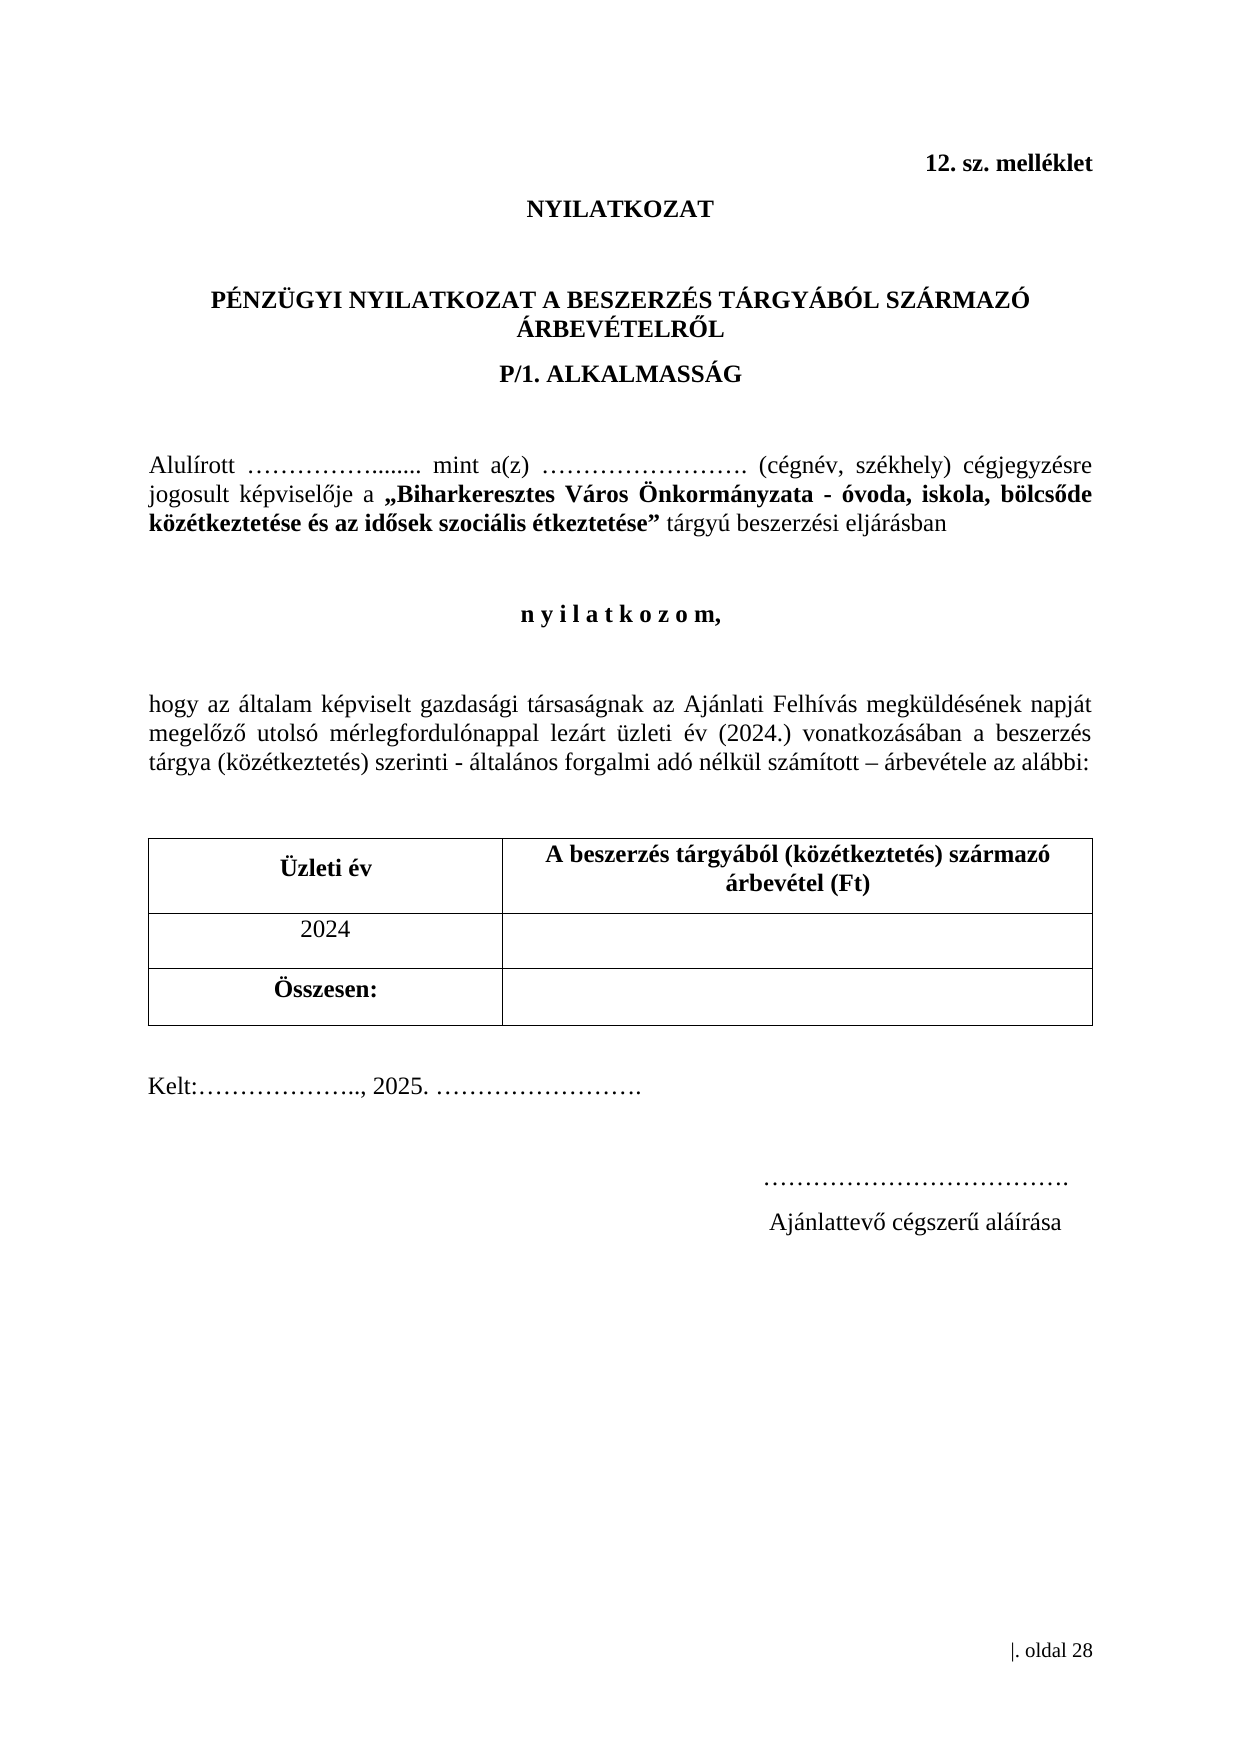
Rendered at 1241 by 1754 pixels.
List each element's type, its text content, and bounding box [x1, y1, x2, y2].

text Alulírott ……………........ mint a(z) ……………………. (cégnév, székhely) cégjegyzésre jogosult képviselője a „Biharkeresztes Város Önkormányzata - óvoda, iskola, bölcsőde közétkeztetése és az idősek szociális étkeztetése” tárgyú beszerzési eljárásban [149, 450, 1093, 537]
table_header A beszerzés tárgyából (közétkeztetés) származó árbevétel (Ft) [503, 839, 1092, 913]
table_cell 2024 [149, 914, 502, 968]
table_cell [503, 914, 1092, 968]
text Ajánlattevő cégszerű aláírása [148, 1207, 1093, 1236]
table_cell [503, 969, 1092, 1024]
table_cell Összesen: [149, 969, 502, 1024]
text 12. sz. melléklet [148, 148, 1093, 176]
text hogy az általam képviselt gazdasági társaságnak az Ajánlati Felhívás megküldésének napját megelőző utolsó mérlegfordulónappal lezárt üzleti év (2024.) vonatkozásában a beszerzés tárgya (közétkeztetés) szerinti - általános forgalmi adó nélkül számított – árbevétele az alábbi: [149, 689, 1093, 776]
text P/1. alkalmasság [149, 359, 1093, 388]
table_header Üzleti év [149, 839, 502, 913]
text NYILATKOZAT [148, 194, 1093, 223]
text n y i l a t k o z o m, [149, 599, 1093, 627]
text ………………………………. [148, 1162, 1093, 1191]
text Pénzügyi Nyilatkozat A BESZERZÉS TÁRGYÁBÓL SZÁRMAZÓ Árbevételről [149, 285, 1093, 343]
text Kelt:……………….., 2025. ……………………. [148, 1071, 1093, 1100]
